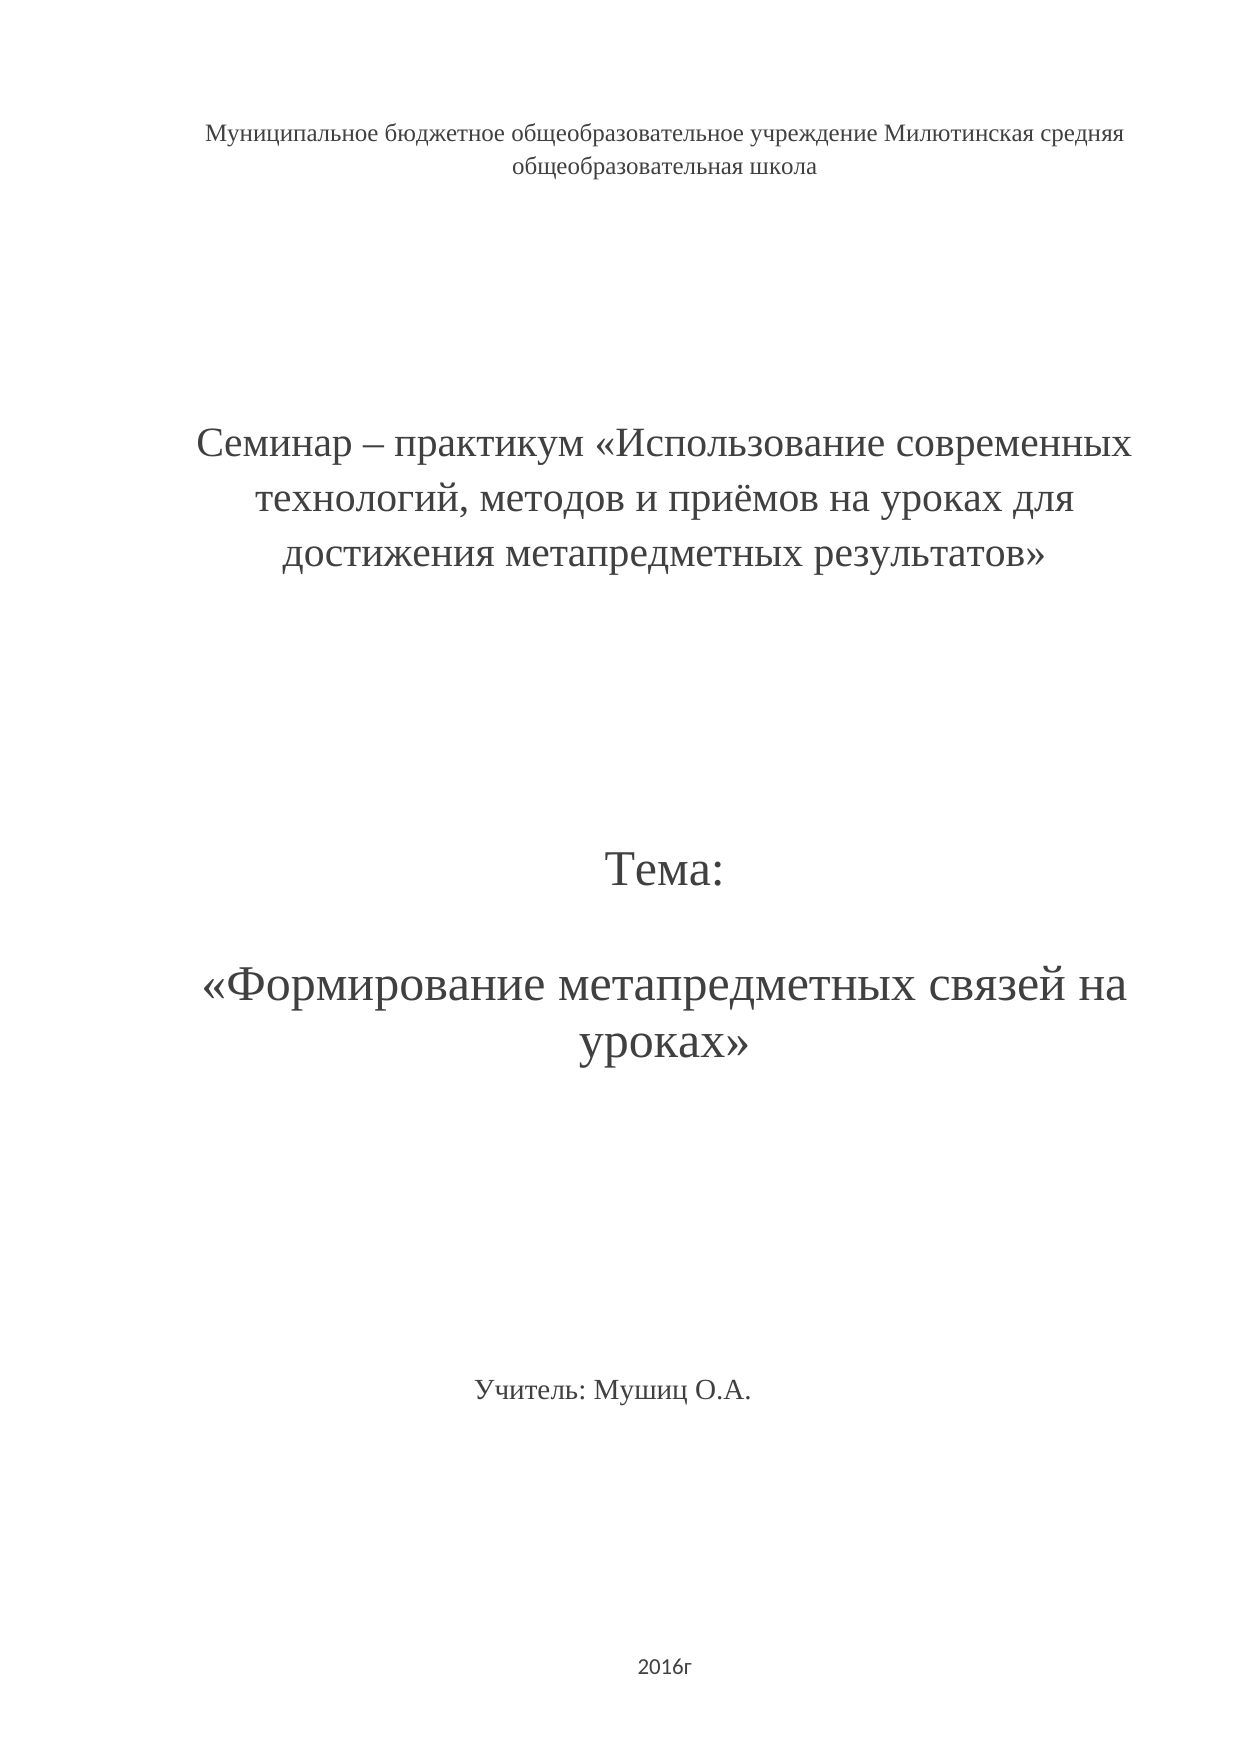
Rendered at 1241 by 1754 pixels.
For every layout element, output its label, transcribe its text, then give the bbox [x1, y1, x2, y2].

text Семинар – практикум «Использование современных технологий, методов и приёмов на уроках для достижения метапредметных результатов» [177, 417, 1152, 575]
text Тема: [177, 838, 1152, 896]
text Муниципальное бюджетное общеобразовательное учреждение Милютинская средняя общеобразовательная школа [177, 118, 1152, 180]
text Учитель: Мушиц О.А. [74, 1372, 1152, 1406]
text «Формирование метапредметных связей на уроках» [177, 953, 1152, 1068]
